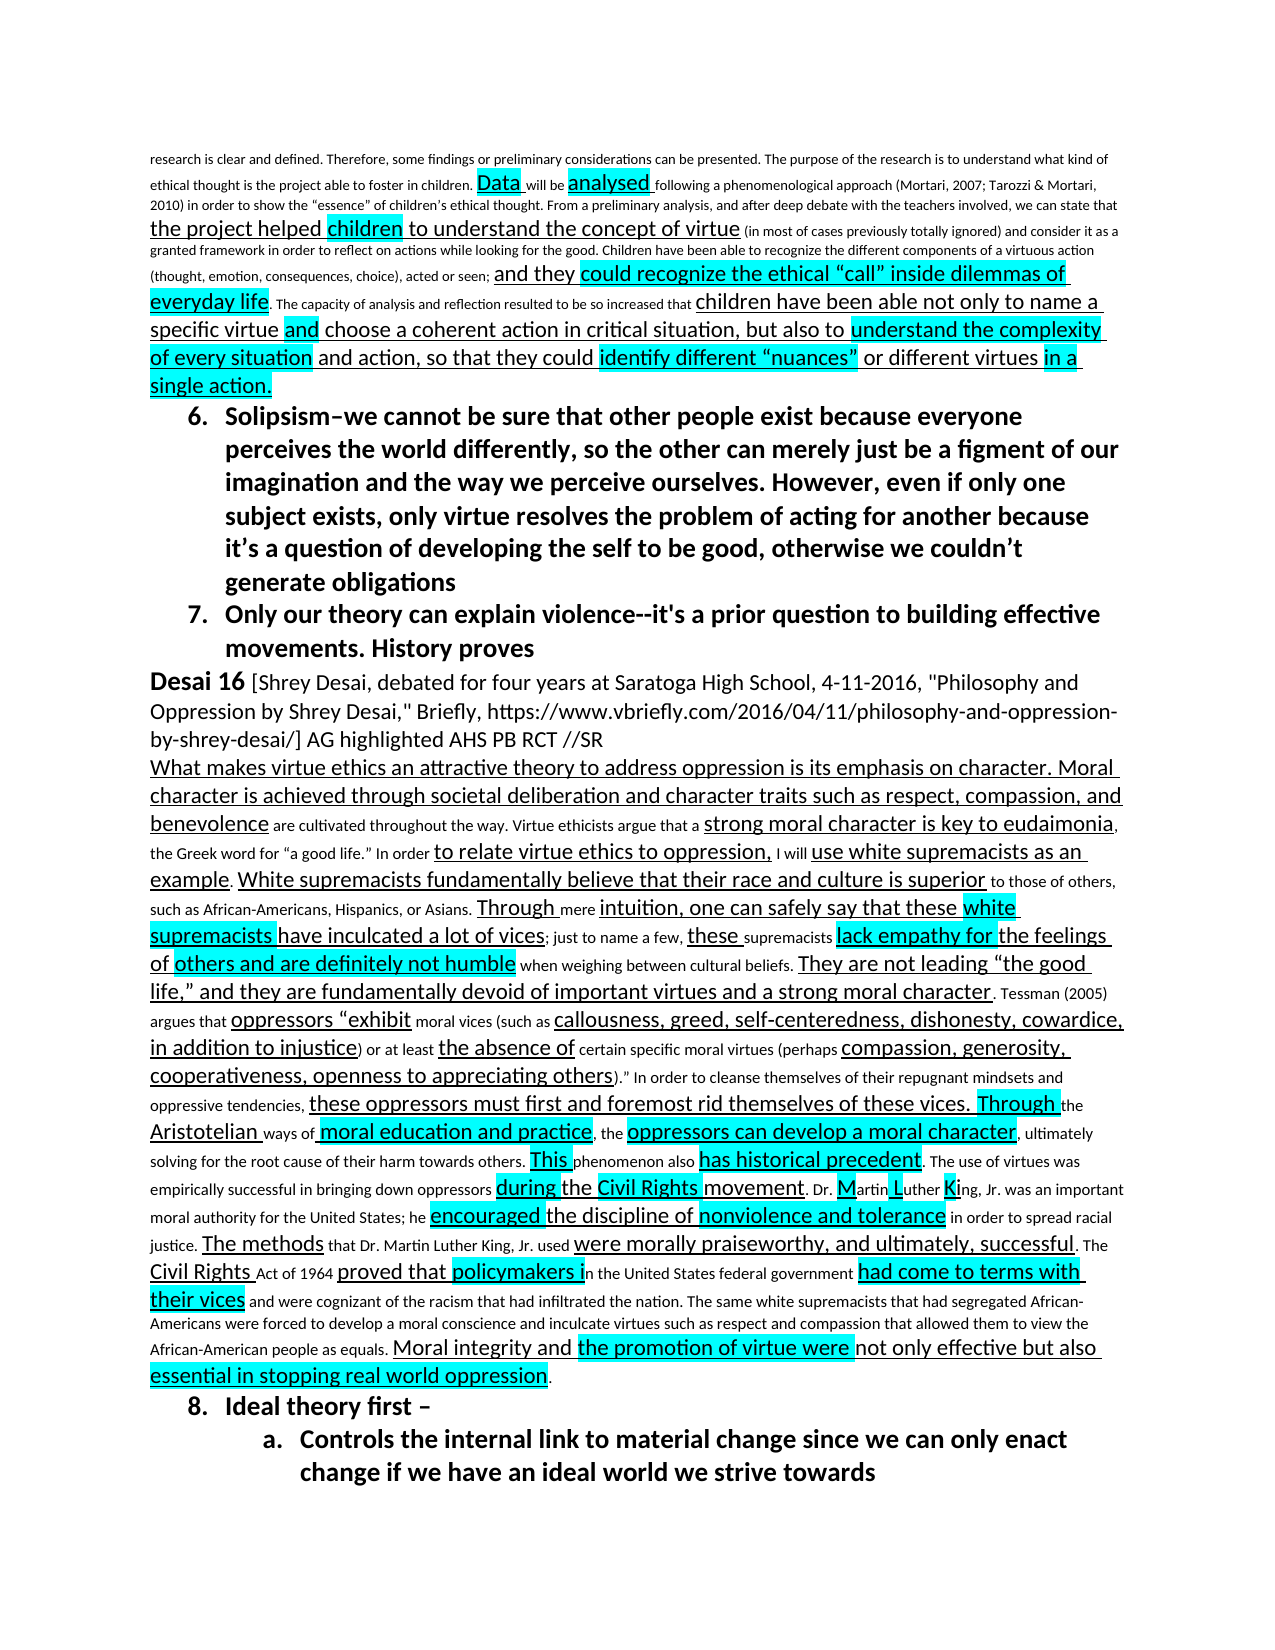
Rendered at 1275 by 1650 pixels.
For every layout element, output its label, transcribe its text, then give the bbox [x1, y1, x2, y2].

text What makes virtue ethics an attractive theory to address oppression is its emphasis on character. Moral character is achieved through societal deliberation and character traits such as respect, compassion, and benevolence are cultivated throughout the way. Virtue ethicists argue that a strong moral character is key to eudaimonia, the Greek word for “a good life.” In order to relate virtue ethics to oppression, I will use white supremacists as an example. White supremacists fundamentally believe that their race and culture is superior to those of others, such as African-Americans, Hispanics, or Asians. Through mere intuition, one can safely say that these white supremacists have inculcated a lot of vices; just to name a few, these supremacists lack empathy for the feelings of others and are definitely not humble when weighing between cultural beliefs. They are not leading “the good life,” and they are fundamentally devoid of important virtues and a strong moral character. Tessman (2005) argues that oppressors “exhibit moral vices (such as callousness, greed, self‐centeredness, dishonesty, cowardice, in addition to injustice) or at least the absence of certain specific moral virtues (perhaps compassion, generosity, cooperativeness, openness to appreciating others).” In order to cleanse themselves of their repugnant mindsets and oppressive tendencies, these oppressors must first and foremost rid themselves of these vices. Through the Aristotelian ways of moral education and practice, the oppressors can develop a moral character, ultimately solving for the root cause of their harm towards others. This phenomenon also has historical precedent. The use of virtues was empirically successful in bringing down oppressors during the Civil Rights movement. Dr. Martin Luther King, Jr. was an important moral authority for the United States; he encouraged the discipline of nonviolence and tolerance in order to spread racial justice. The methods that Dr. Martin Luther King, Jr. used were morally praiseworthy, and ultimately, successful. The Civil Rights Act of 1964 proved that policymakers in the United States federal government had come to terms with their vices and were cognizant of the racism that had infiltrated the nation. The same white supremacists that had segregated African-Americans were forced to develop a moral conscience and inculcate virtues such as respect and compassion that allowed them to view the African-American people as equals. Moral integrity and the promotion of virtue were not only effective but also essential in stopping real world oppression. [150, 753, 1125, 1389]
list Only our theory can explain violence--it's a prior question to building effective movements. History proves [187, 598, 1125, 664]
list Solipsism–we cannot be sure that other people exist because everyone perceives the world differently, so the other can merely just be a figment of our imagination and the way we perceive ourselves. However, even if only one subject exists, only virtue resolves the problem of acting for another because it’s a question of developing the self to be good, otherwise we couldn’t generate obligations [187, 399, 1125, 598]
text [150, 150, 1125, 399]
list Ideal theory first – [187, 1389, 1125, 1423]
list Controls the internal link to material change since we can only enact change if we have an ideal world we strive towards [262, 1423, 1125, 1489]
text Desai 16 [Shrey Desai, debated for four years at Saratoga High School, 4-11-2016, "Philosophy and Oppression by Shrey Desai," Briefly, https://www.vbriefly.com/2016/04/11/philosophy-and-oppression-by-shrey-desai/] AG highlighted AHS PB RCT //SR [150, 664, 1125, 753]
